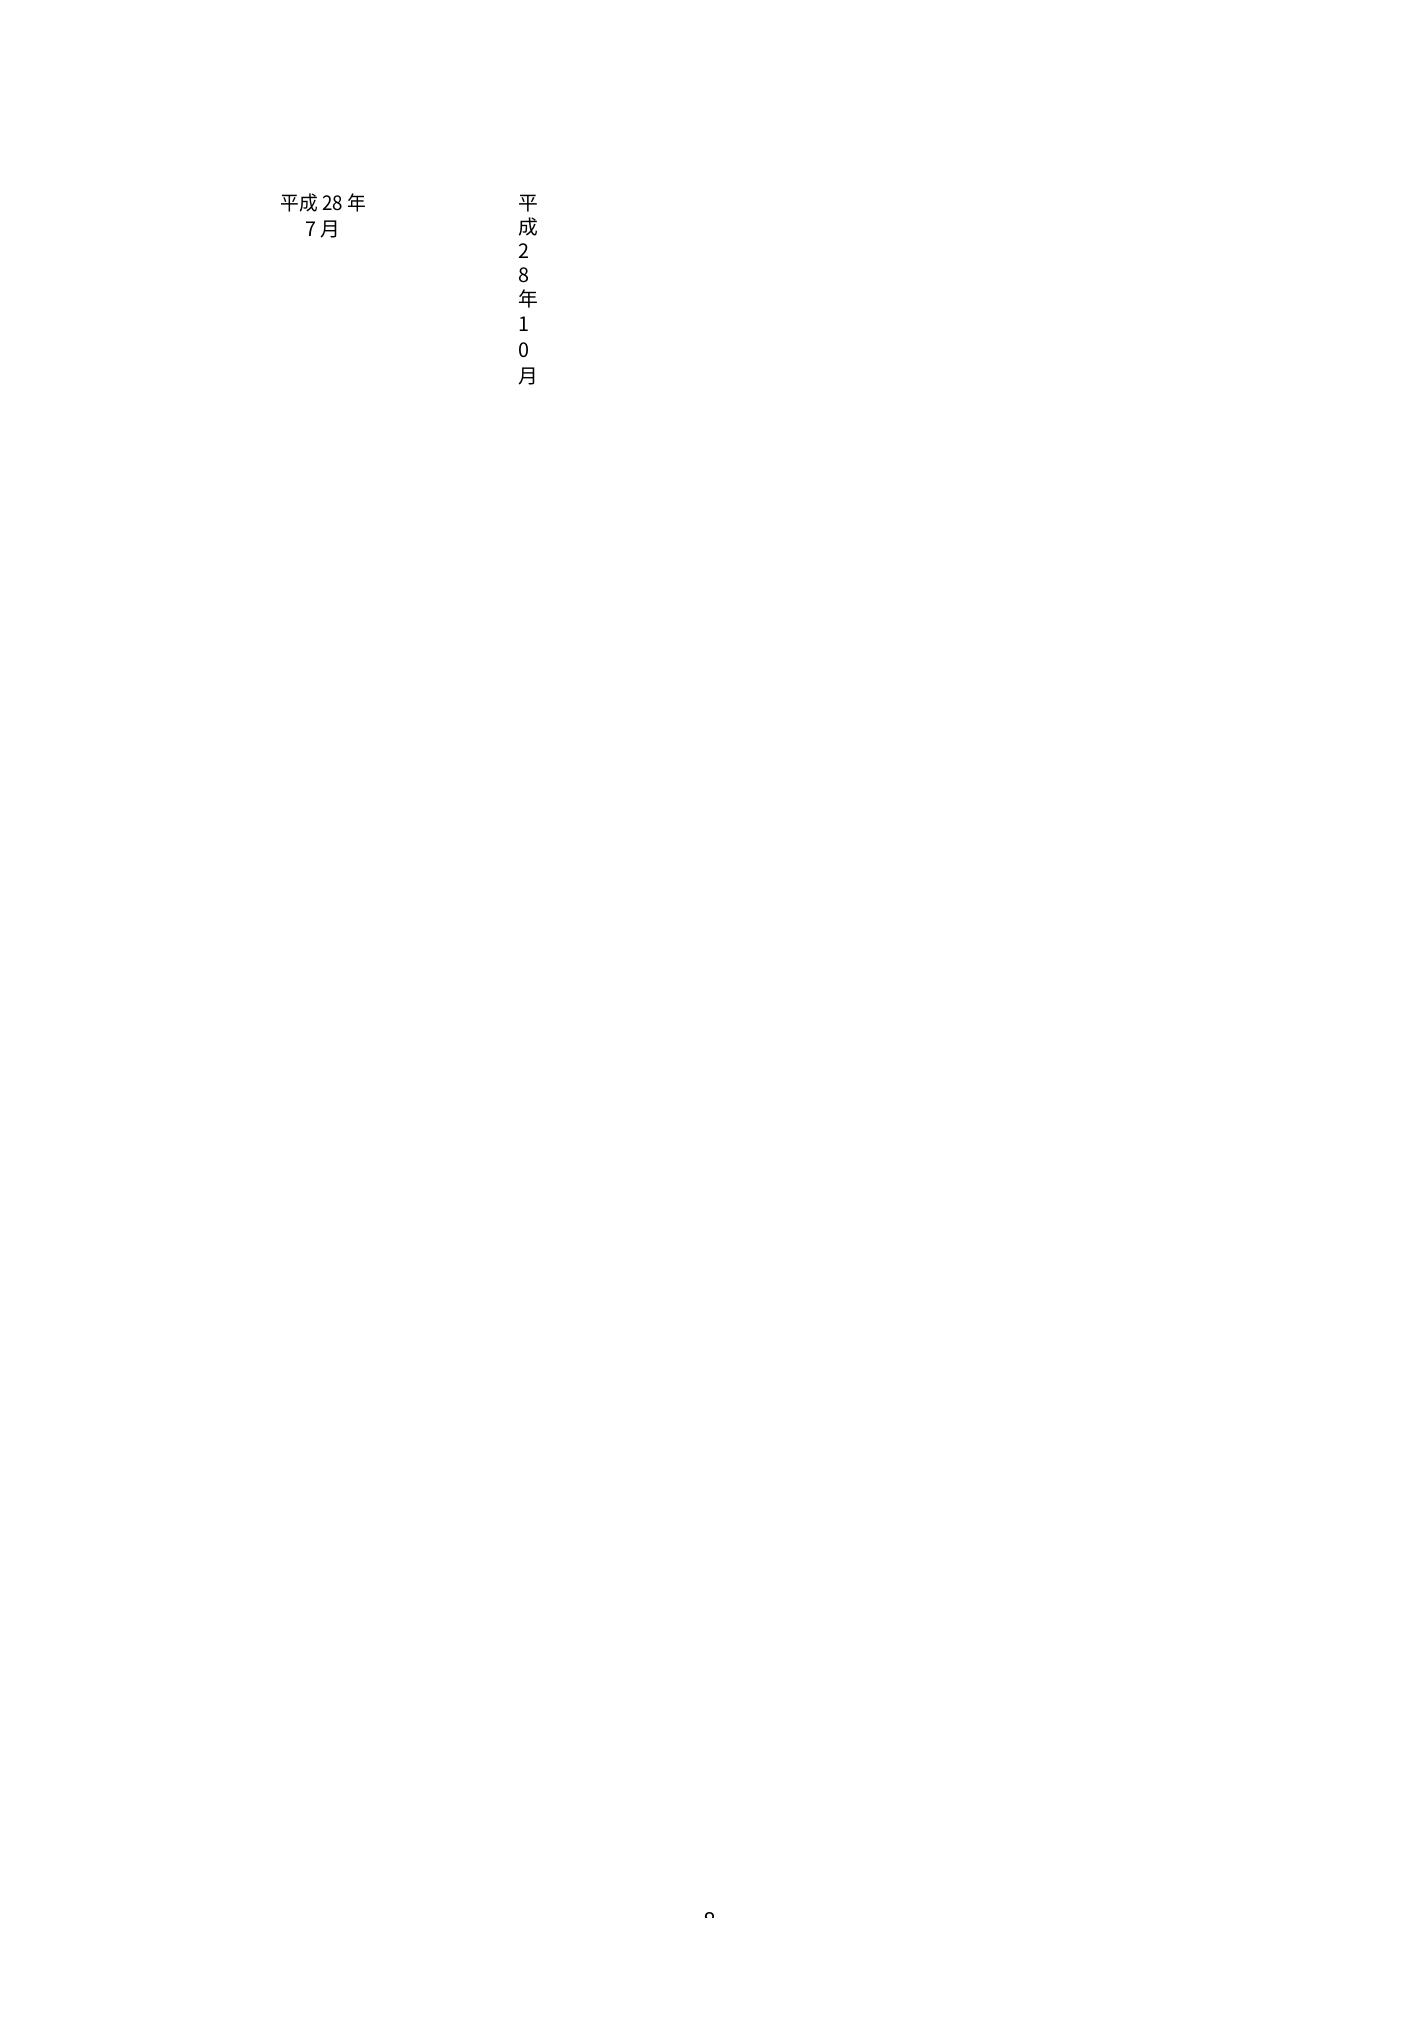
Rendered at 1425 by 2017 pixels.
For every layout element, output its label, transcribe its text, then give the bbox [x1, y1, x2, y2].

text 平成28年 [179, 192, 466, 216]
text 7月 [179, 216, 466, 242]
